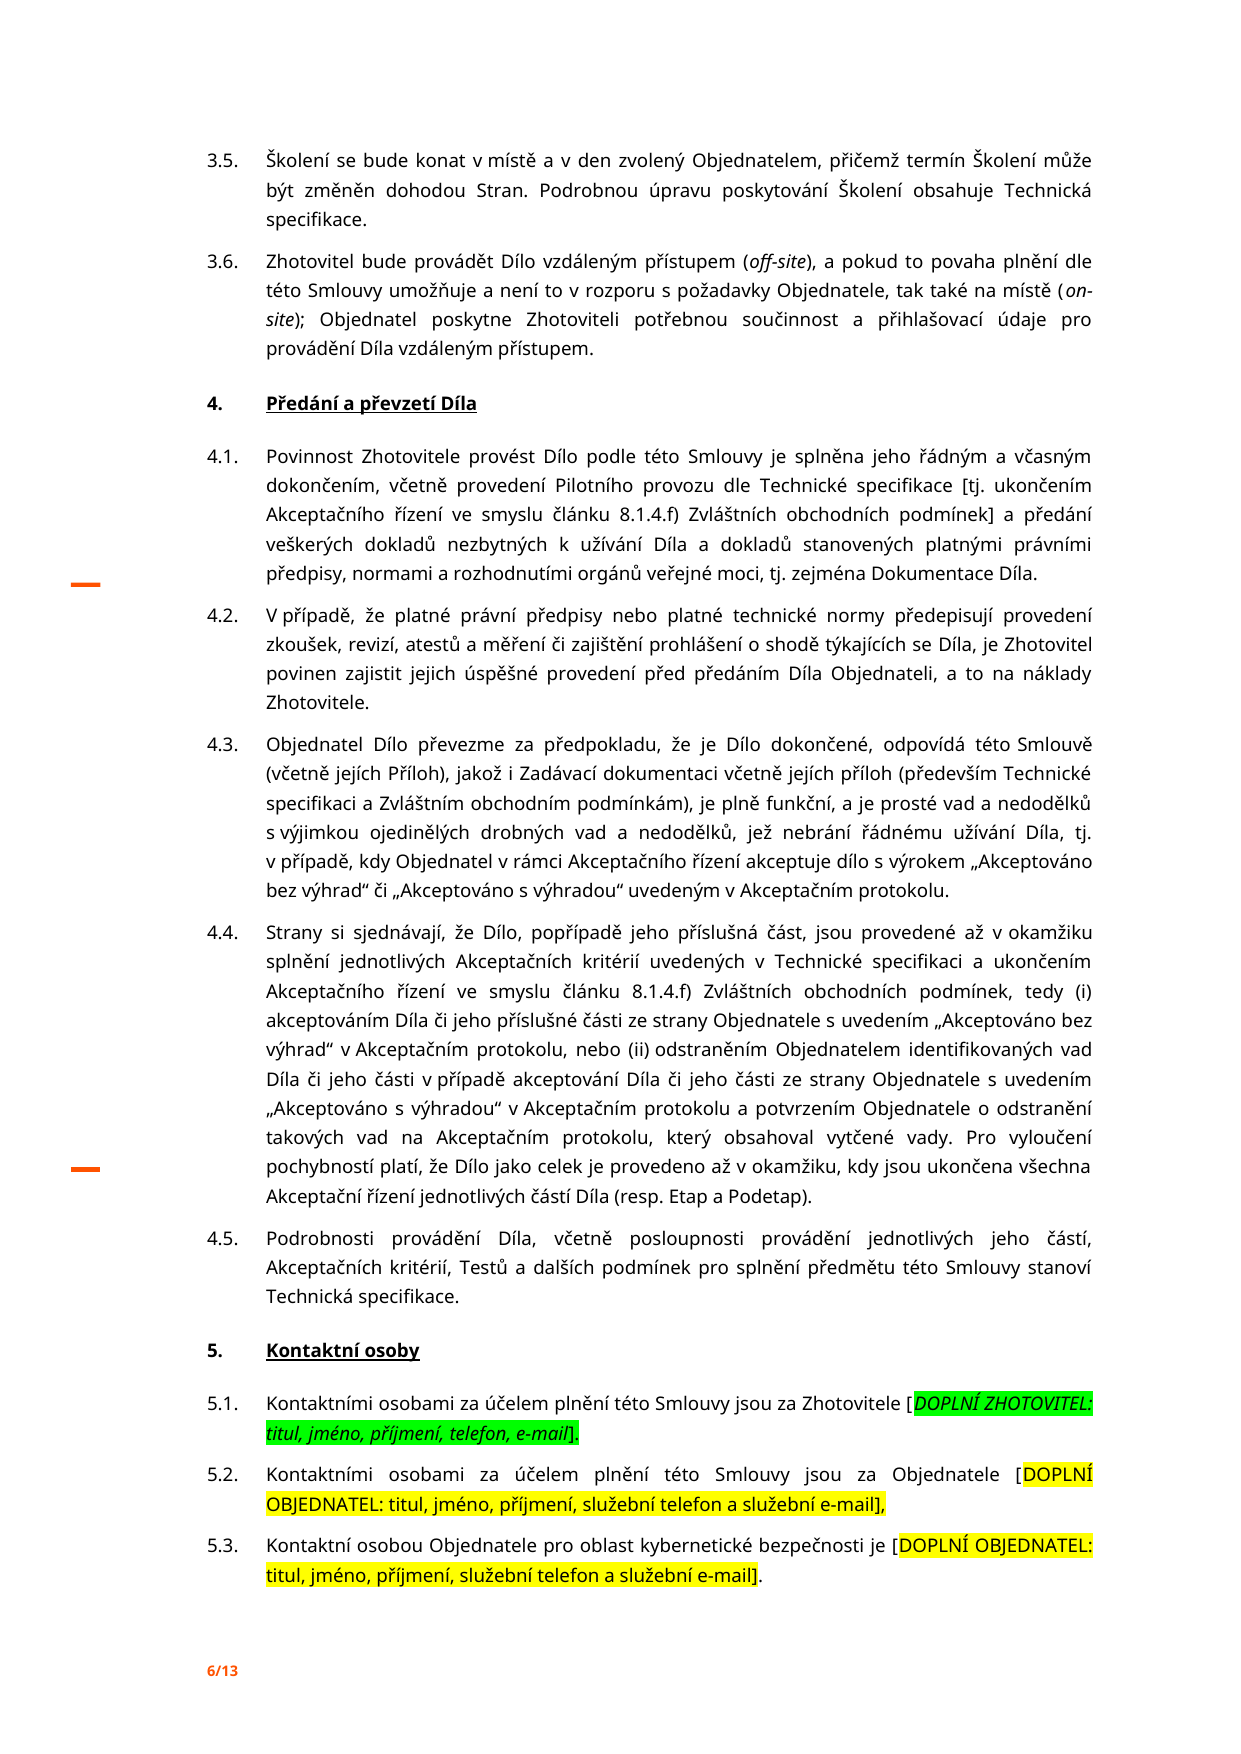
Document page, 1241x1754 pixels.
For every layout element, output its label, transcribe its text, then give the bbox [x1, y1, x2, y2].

text Zhotovitel bude provádět Dílo vzdáleným přístupem (off-site), a pokud to povaha plnění dle této Smlouvy umožňuje a není to v rozporu s požadavky Objednatele, tak také na místě (on-site); Objednatel poskytne Zhotoviteli potřebnou součinnost a přihlašovací údaje pro provádění Díla vzdáleným přístupem. [207, 248, 1093, 361]
text Kontaktními osobami za účelem plnění této Smlouvy jsou za Zhotovitele [DOPLNÍ ZHOTOVITEL: titul, jméno, příjmení, telefon, e-mail]. [207, 1391, 1093, 1445]
text Školení se bude konat v místě a v den zvolený Objednatelem, přičemž termín Školení může být změněn dohodou Stran. Podrobnou úpravu poskytování Školení obsahuje Technická specifikace. [207, 148, 1093, 232]
text Kontaktními osobami za účelem plnění této Smlouvy jsou za Objednatele [DOPLNÍ OBJEDNATEL: titul, jméno, příjmení, služební telefon a služební e-mail], [207, 1462, 1093, 1516]
subtitle Kontaktní osoby [207, 1338, 1093, 1363]
text Objednatel Dílo převezme za předpokladu, že je Dílo dokončené, odpovídá této Smlouvě (včetně jejích Příloh), jakož i Zadávací dokumentaci včetně jejích příloh (především Technické specifikaci a Zvláštním obchodním podmínkám), je plně funkční, a je prosté vad a nedodělků s výjimkou ojedinělých drobných vad a nedodělků, jež nebrání řádnému užívání Díla, tj. v případě, kdy Objednatel v rámci Akceptačního řízení akceptuje dílo s výrokem „Akceptováno bez výhrad“ či „Akceptováno s výhradou“ uvedeným v Akceptačním protokolu. [207, 731, 1093, 903]
subtitle Předání a převzetí Díla [207, 390, 1093, 416]
text Podrobnosti provádění Díla, včetně posloupnosti provádění jednotlivých jeho částí, Akceptačních kritérií, Testů a dalších podmínek pro splnění předmětu této Smlouvy stanoví Technická specifikace. [207, 1225, 1093, 1309]
text Povinnost Zhotovitele provést Dílo podle této Smlouvy je splněna jeho řádným a včasným dokončením, včetně provedení Pilotního provozu dle Technické specifikace [tj. ukončením Akceptačního řízení ve smyslu článku 8.1.4.f) Zvláštních obchodních podmínek] a předání veškerých dokladů nezbytných k užívání Díla a dokladů stanovených platnými právními předpisy, normami a rozhodnutími orgánů veřejné moci, tj. zejména Dokumentace Díla. [207, 443, 1093, 586]
text Kontaktní osobou Objednatele pro oblast kybernetické bezpečnosti je [DOPLNÍ OBJEDNATEL: titul, jméno, příjmení, služební telefon a služební e-mail]. [207, 1533, 1093, 1587]
text V případě, že platné právní předpisy nebo platné technické normy předepisují provedení zkoušek, revizí, atestů a měření či zajištění prohlášení o shodě týkajících se Díla, je Zhotovitel povinen zajistit jejich úspěšné provedení před předáním Díla Objednateli, a to na náklady Zhotovitele. [207, 602, 1093, 715]
text Strany si sjednávají, že Dílo, popřípadě jeho příslušná část, jsou provedené až v okamžiku splnění jednotlivých Akceptačních kritérií uvedených v Technické specifikaci a ukončením Akceptačního řízení ve smyslu článku 8.1.4.f) Zvláštních obchodních podmínek, tedy (i) akceptováním Díla či jeho příslušné části ze strany Objednatele s uvedením „Akceptováno bez výhrad“ v Akceptačním protokolu, nebo (ii) odstraněním Objednatelem identifikovaných vad Díla či jeho části v případě akceptování Díla či jeho části ze strany Objednatele s uvedením „Akceptováno s výhradou“ v Akceptačním protokolu a potvrzením Objednatele o odstranění takových vad na Akceptačním protokolu, který obsahoval vytčené vady. Pro vyloučení pochybností platí, že Dílo jako celek je provedeno až v okamžiku, kdy jsou ukončena všechna Akceptační řízení jednotlivých částí Díla (resp. Etap a Podetap). [207, 919, 1093, 1208]
